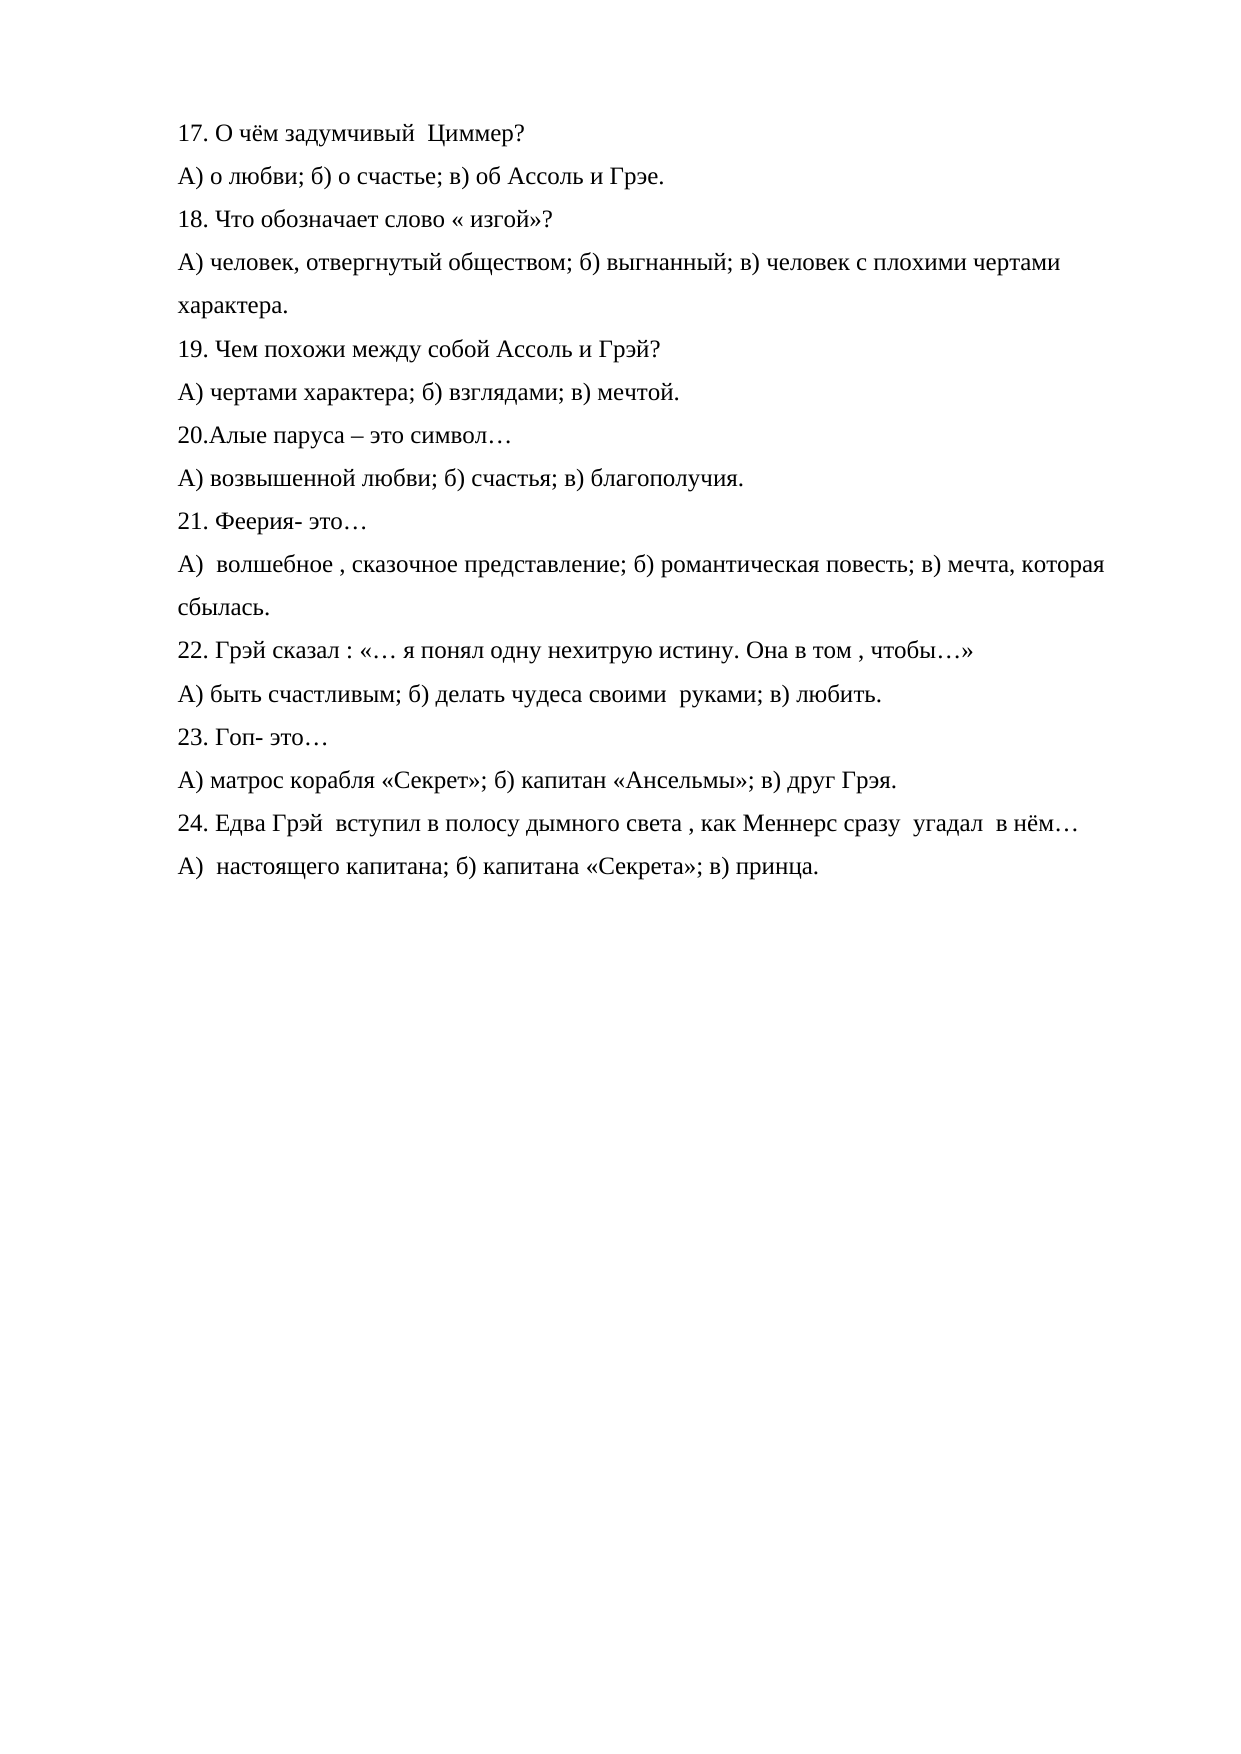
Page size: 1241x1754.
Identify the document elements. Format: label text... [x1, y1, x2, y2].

text А) матрос корабля «Секрет»; б) капитан «Ансельмы»; в) друг Грэя. [177, 765, 1152, 794]
text А) возвышенной любви; б) счастья; в) благополучия. [177, 463, 1152, 492]
text А) чертами характера; б) взглядами; в) мечтой. [177, 377, 1152, 406]
text 20.Алые паруса – это символ… [177, 420, 1152, 449]
text 23. Гоп- это… [177, 722, 1152, 751]
text А) быть счастливым; б) делать чудеса своими руками; в) любить. [177, 679, 1152, 707]
text А) о любви; б) о счастье; в) об Ассоль и Грэе. [177, 161, 1152, 190]
text 17. О чём задумчивый Циммер? [177, 118, 1152, 147]
text А) волшебное , сказочное представление; б) романтическая повесть; в) мечта, которая сбылась. [177, 549, 1152, 621]
text А) настоящего капитана; б) капитана «Секрета»; в) принца. [177, 851, 1152, 880]
text 22. Грэй сказал : «… я понял одну нехитрую истину. Она в том , чтобы…» [177, 636, 1152, 664]
text 18. Что обозначает слово « изгой»? [177, 204, 1152, 233]
text 24. Едва Грэй вступил в полосу дымного света , как Меннерс сразу угадал в нём… [177, 808, 1152, 837]
text А) человек, отвергнутый обществом; б) выгнанный; в) человек с плохими чертами характера. [177, 247, 1152, 319]
text 21. Феерия- это… [177, 506, 1152, 535]
text 19. Чем похожи между собой Ассоль и Грэй? [177, 334, 1152, 362]
